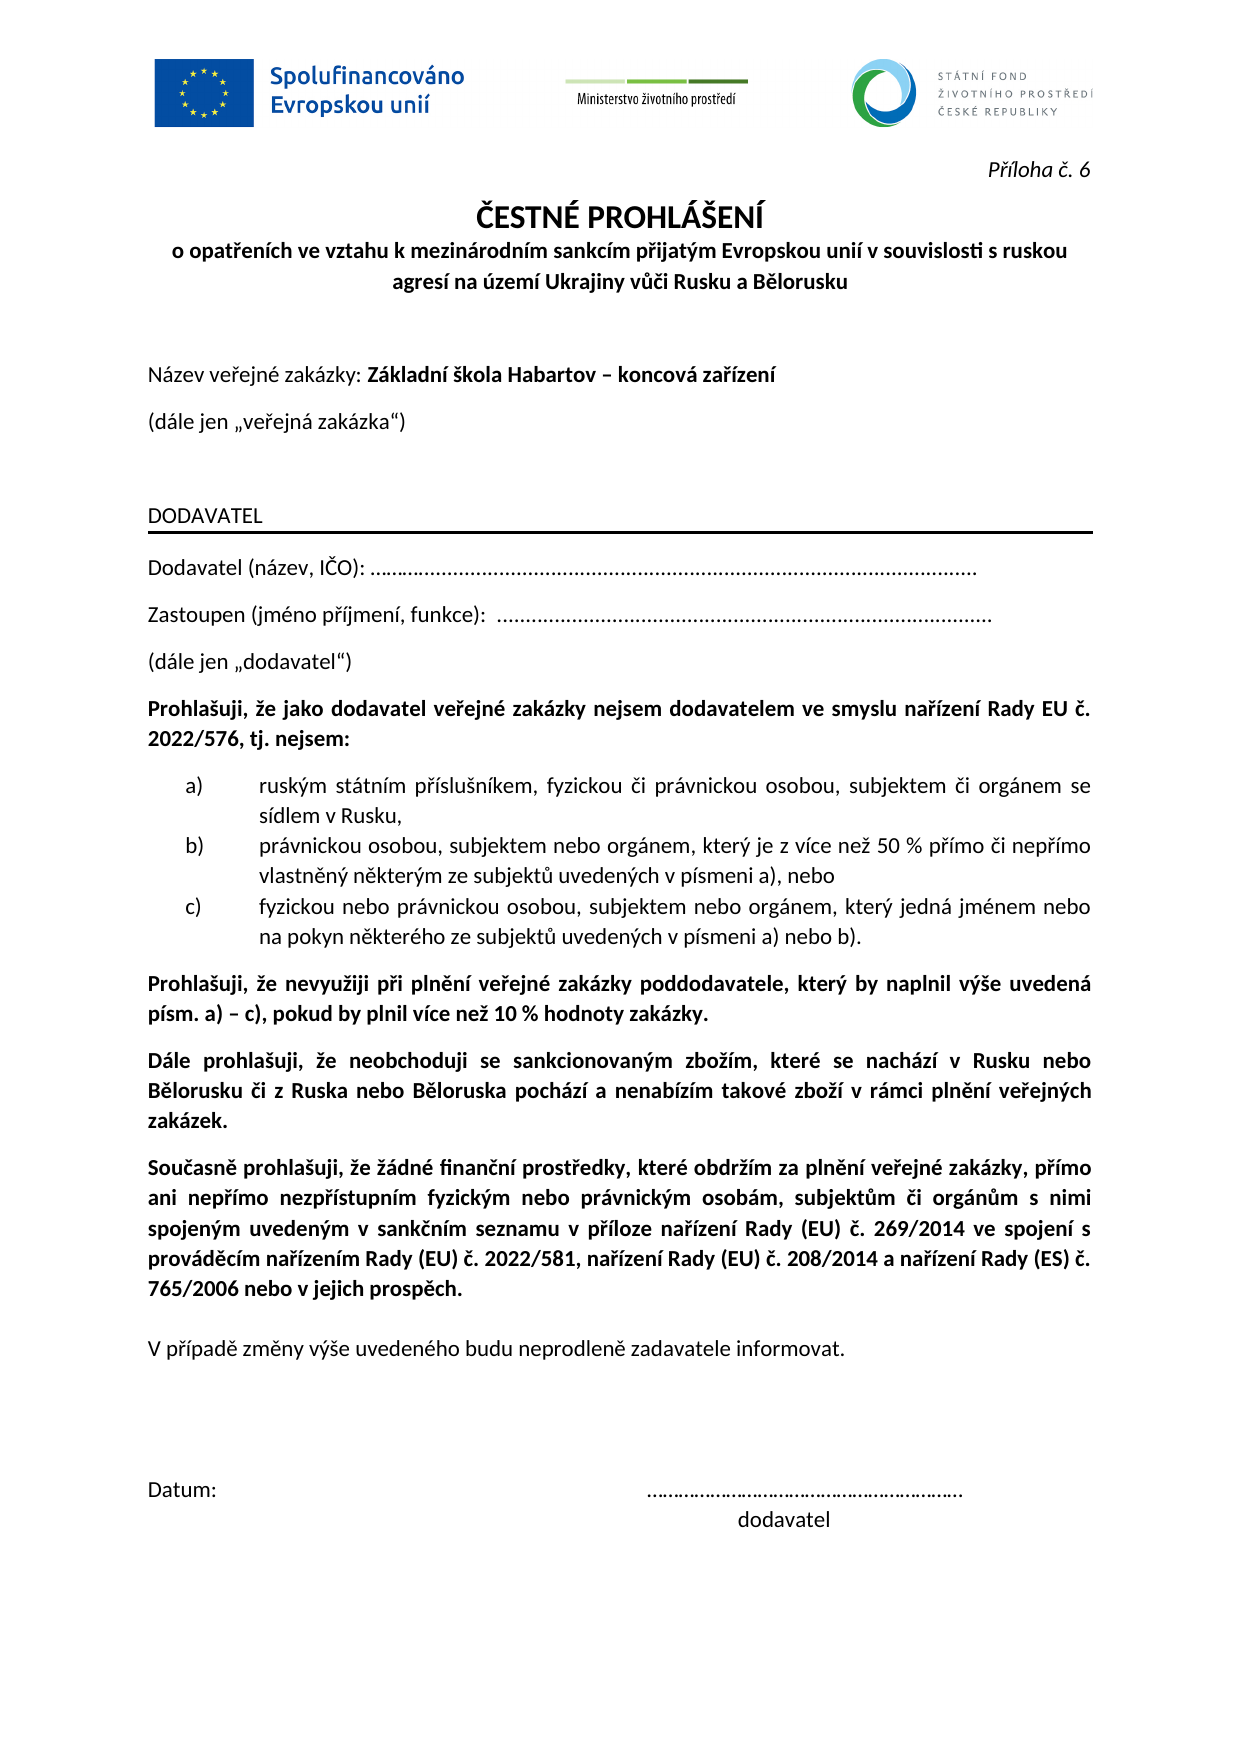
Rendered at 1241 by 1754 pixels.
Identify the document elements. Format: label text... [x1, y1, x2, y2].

text Prohlašuji, že jako dodavatel veřejné zakázky nejsem dodavatelem ve smyslu nařízení Rady EU č. 2022/576, tj. nejsem: [148, 694, 1093, 752]
picture [154, 59, 1093, 128]
text Zastoupen (jméno příjmení, funkce): ...................................................................................... [148, 600, 1093, 628]
text V případě změny výše uvedeného budu neprodleně zadavatele informovat. [148, 1334, 1093, 1362]
text Současně prohlašuji, že žádné finanční prostředky, které obdržím za plnění veřejné zakázky, přímo ani nepřímo nezpřístupním fyzickým nebo právnickým osobám, subjektům či orgánům s nimi spojeným uvedeným v sankčním seznamu v příloze nařízení Rady (EU) č. 269/2014 ve spojení s prováděcím nařízením Rady (EU) č. 2022/581, nařízení Rady (EU) č. 208/2014 a nařízení Rady (ES) č. 765/2006 nebo v jejich prospěch. [148, 1153, 1093, 1302]
text Dále prohlašuji, že neobchoduji se sankcionovaným zbožím, které se nachází v Rusku nebo Bělorusku či z Ruska nebo Běloruska pochází a nenabízím takové zboží v rámci plnění veřejných zakázek. [148, 1046, 1093, 1134]
text Prohlašuji, že nevyužiji při plnění veřejné zakázky poddodavatele, který by naplnil výše uvedená písm. a) – c), pokud by plnil více než 10 % hodnoty zakázky. [148, 969, 1093, 1027]
text ČESTNÉ PROHLÁŠENÍ [148, 196, 1093, 237]
text Datum: …………………………………………………… [148, 1475, 1093, 1503]
text Dodavatel (název, IČO): ………................................................................................................. [148, 553, 1093, 581]
list fyzickou nebo právnickou osobou, subjektem nebo orgánem, který jedná jménem nebo na pokyn některého ze subjektů uvedených v písmeni a) nebo b). [185, 892, 1093, 950]
text dodavatel [148, 1505, 1093, 1533]
text (dále jen „dodavatel“) [148, 647, 1093, 675]
list právnickou osobou, subjektem nebo orgánem, který je z více než 50 % přímo či nepřímo vlastněný některým ze subjektů uvedených v písmeni a), nebo [185, 831, 1093, 889]
text DODAVATEL [148, 501, 1093, 531]
text o opatřeních ve vztahu k mezinárodním sankcím přijatým Evropskou unií v souvislosti s ruskou agresí na území Ukrajiny vůči Rusku a Bělorusku [148, 237, 1093, 295]
text Název veřejné zakázky: Základní škola Habartov – koncová zařízení [148, 361, 1093, 388]
text (dále jen „veřejná zakázka“) [148, 407, 1093, 435]
list ruským státním příslušníkem, fyzickou či právnickou osobou, subjektem či orgánem se sídlem v Rusku, [185, 771, 1093, 829]
